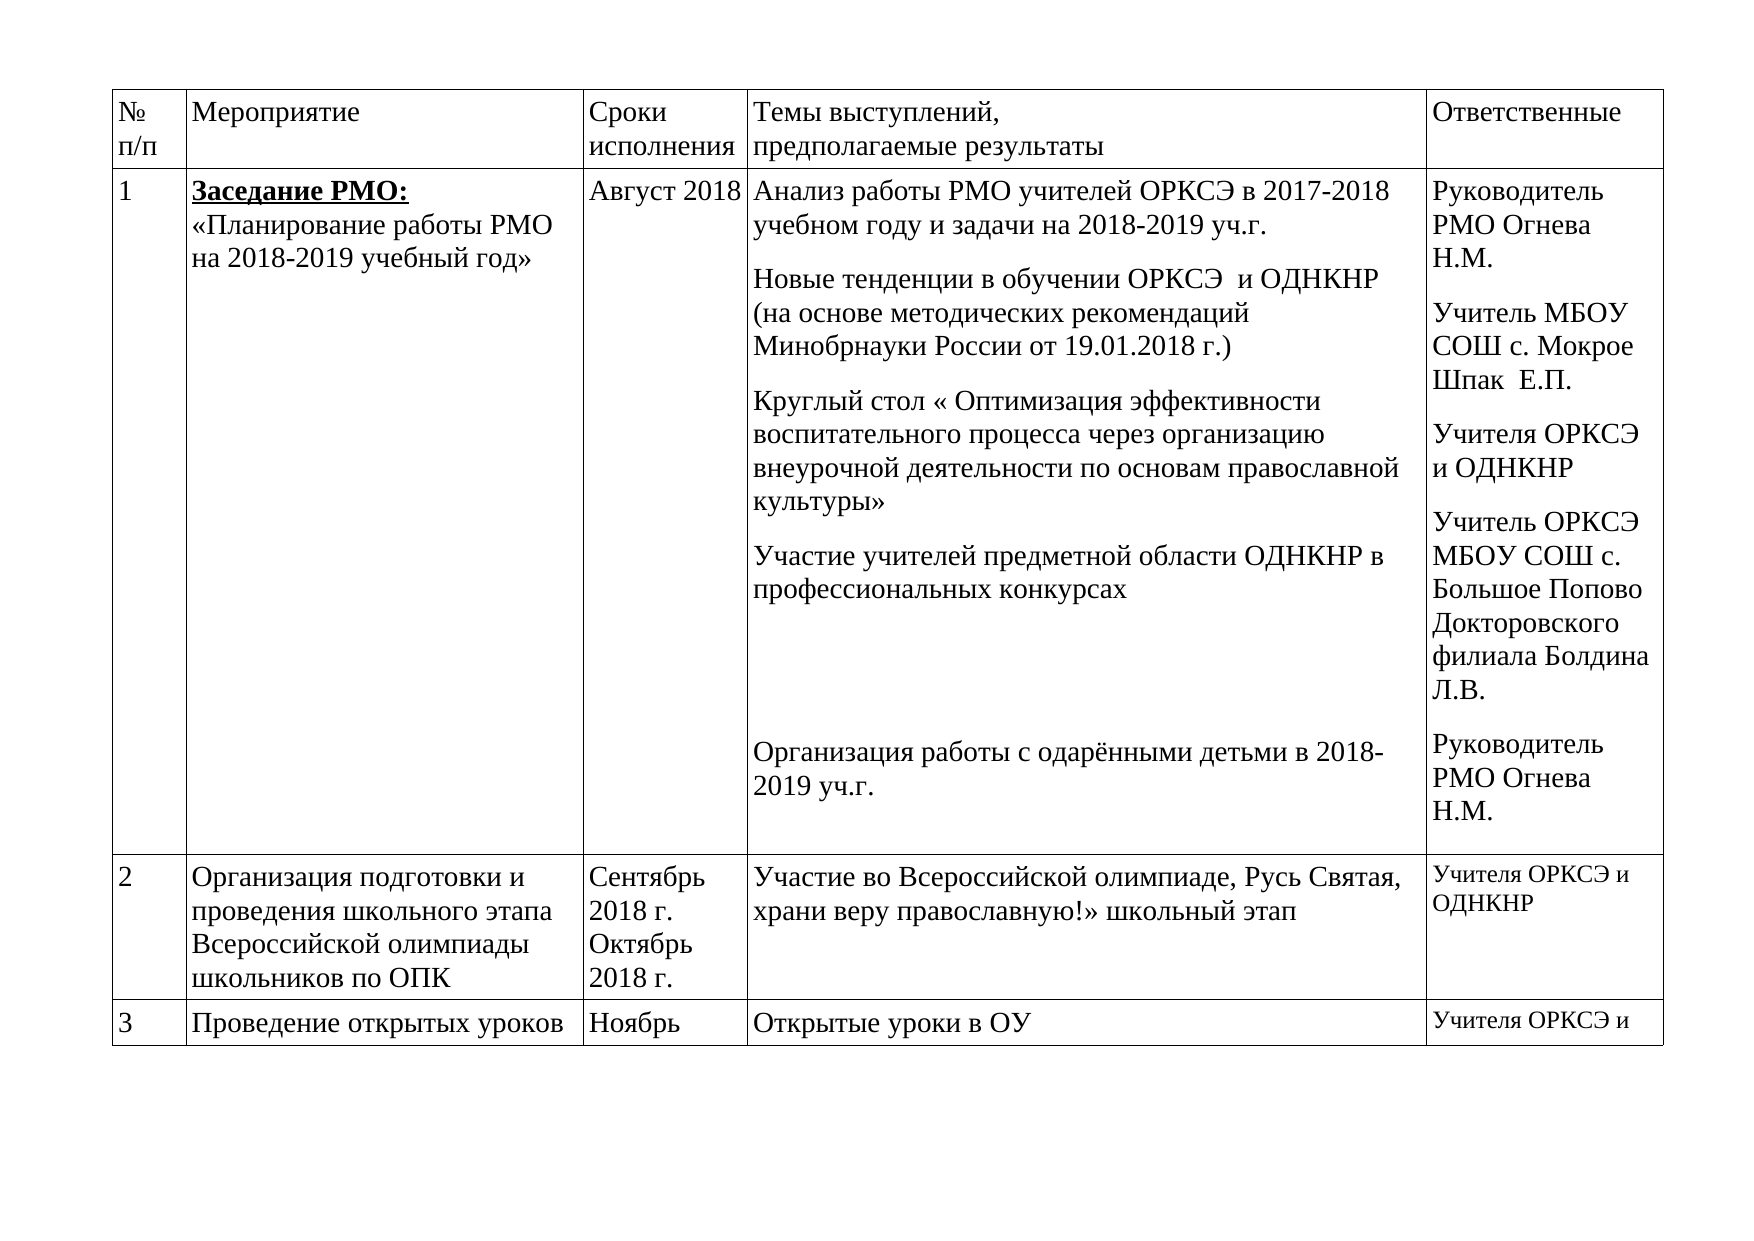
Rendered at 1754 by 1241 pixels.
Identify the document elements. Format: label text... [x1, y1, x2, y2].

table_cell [187, 1000, 583, 1044]
table_cell 3 [113, 1000, 186, 1044]
table_cell Ноябрь 2018г. [584, 1000, 747, 1044]
table_header Ответственные [1427, 90, 1663, 167]
table_cell Учителя ОРКСЭ и ОДНКНР [1427, 855, 1663, 999]
table_header Темы выступлений, предполагаемые результаты [748, 90, 1426, 167]
table_cell 2 [113, 855, 186, 999]
table_header № п/п [113, 90, 186, 167]
table_cell Руководитель РМО Огнева Н.М. Учитель МБОУ СОШ с. Мокрое Шпак Е.П. Учителя ОРКСЭ и ОДНКНР Учитель ОРКСЭ МБОУ СОШ с. Большое Попово Докторовского филиала Болдина Л.В. Руководитель РМО Огнева Н.М. [1427, 169, 1663, 853]
table_cell Август 2018 [584, 169, 747, 853]
table_cell 1 [113, 169, 186, 853]
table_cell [1427, 1000, 1663, 1044]
table_cell Анализ работы РМО учителей ОРКСЭ в 2017-2018 учебном году и задачи на 2018-2019 уч.г. Новые тенденции в обучении ОРКСЭ и ОДНКНР (на основе методических рекомендаций Минобрнауки России от 19.01.2018 г.) Круглый стол « Оптимизация эффективности воспитательного процесса через организацию внеурочной деятельности по основам православной культуры» Участие учителей предметной области ОДНКНР в профессиональных конкурсах Организация работы с одарёнными детьми в 2018-2019 уч.г. [748, 169, 1426, 853]
table_cell Организация подготовки и проведения школьного этапа Всероссийской олимпиады школьников по ОПК [187, 855, 583, 999]
table_cell Участие во Всероссийской олимпиаде, Русь Святая, храни веру православную!» школьный этап [748, 855, 1426, 999]
table_cell Заседание РМО: «Планирование работы РМО на 2018-2019 учебный год» [187, 169, 583, 853]
table_cell Открытые уроки в ОУ [748, 1000, 1426, 1044]
table_header Сроки исполнения [584, 90, 747, 167]
table_header Мероприятие [187, 90, 583, 167]
table_cell Сентябрь 2018 г. Октябрь 2018 г. [584, 855, 747, 999]
